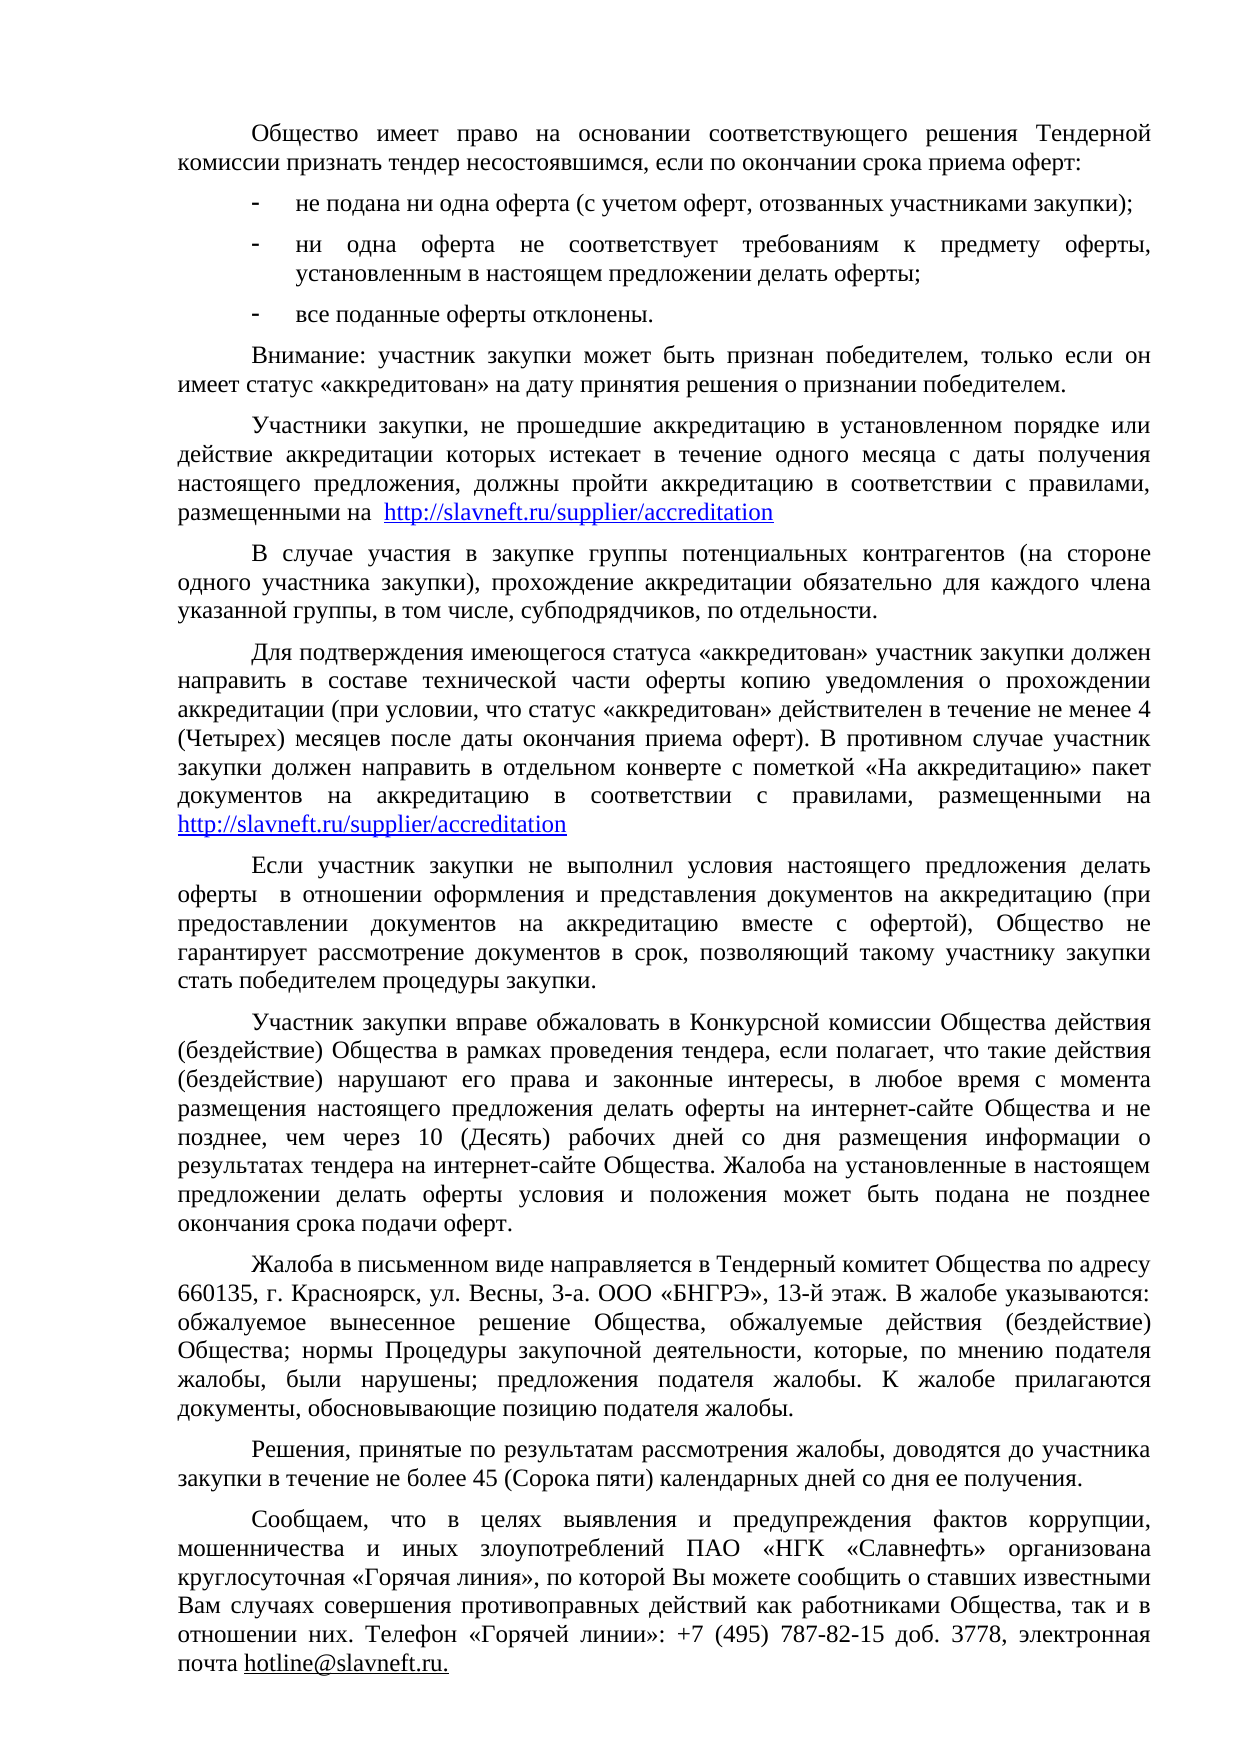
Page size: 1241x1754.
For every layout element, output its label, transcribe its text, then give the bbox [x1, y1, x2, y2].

list все поданные оферты отклонены. [251, 299, 1152, 328]
text Участники закупки, не прошедшие аккредитацию в установленном порядке или действие аккредитации которых истекает в течение одного месяца с даты получения настоящего предложения, должны пройти аккредитацию в соответствии с правилами, размещенными на http://slavneft.ru/supplier/accreditation [177, 411, 1152, 526]
text Для подтверждения имеющегося статуса «аккредитован» участник закупки должен направить в составе технической части оферты копию уведомления о прохождении аккредитации (при условии, что статус «аккредитован» действителен в течение не менее 4 (Четырех) месяцев после даты окончания приема оферт). В противном случае участник закупки должен направить в отдельном конверте с пометкой «На аккредитацию» пакет документов на аккредитацию в соответствии с правилами, размещенными на http://slavneft.ru/supplier/accreditation [177, 637, 1152, 838]
text Внимание: участник закупки может быть признан победителем, только если он имеет статус «аккредитован» на дату принятия решения о признании победителем. [177, 341, 1152, 398]
text Сообщаем, что в целях выявления и предупреждения фактов коррупции, мошенничества и иных злоупотреблений ПАО «НГК «Славнефть» организована круглосуточная «Горячая линия», по которой Вы можете сообщить о ставших известными Вам случаях совершения противоправных действий как работниками Общества, так и в отношении них. Телефон «Горячей линии»: +7 (495) 787-82-15 доб. 3778, электронная почта hotline@slavneft.ru. [177, 1504, 1152, 1677]
text Жалоба в письменном виде направляется в Тендерный комитет Общества по адресу 660135, г. Красноярск, ул. Весны, 3-а. ООО «БНГРЭ», 13-й этаж. В жалобе указываются: обжалуемое вынесенное решение Общества, обжалуемые действия (бездействие) Общества; нормы Процедуры закупочной деятельности, которые, по мнению подателя жалобы, были нарушены; предложения подателя жалобы. К жалобе прилагаются документы, обосновывающие позицию подателя жалобы. [177, 1249, 1152, 1422]
list ни одна оферта не соответствует требованиям к предмету оферты, установленным в настоящем предложении делать оферты; [251, 229, 1152, 287]
text Если участник закупки не выполнил условия настоящего предложения делать оферты в отношении оформления и представления документов на аккредитацию (при предоставлении документов на аккредитацию вместе с офертой), Общество не гарантирует рассмотрение документов в срок, позволяющий такому участнику закупки стать победителем процедуры закупки. [177, 851, 1152, 994]
text В случае участия в закупке группы потенциальных контрагентов (на стороне одного участника закупки), прохождение аккредитации обязательно для каждого члена указанной группы, в том числе, субподрядчиков, по отдельности. [177, 538, 1152, 624]
text Участник закупки вправе обжаловать в Конкурсной комиссии Общества действия (бездействие) Общества в рамках проведения тендера, если полагает, что такие действия (бездействие) нарушают его права и законные интересы, в любое время с момента размещения настоящего предложения делать оферты на интернет-сайте Общества и не позднее, чем через 10 (Десять) рабочих дней со дня размещения информации о результатах тендера на интернет-сайте Общества. Жалоба на установленные в настоящем предложении делать оферты условия и положения может быть подана не позднее окончания срока подачи оферт. [177, 1007, 1152, 1237]
list не подана ни одна оферта (с учетом оферт, отозванных участниками закупки); [251, 188, 1152, 217]
text Общество имеет право на основании соответствующего решения Тендерной комиссии признать тендер несостоявшимся, если по окончании срока приема оферт: [177, 118, 1152, 176]
text Решения, принятые по результатам рассмотрения жалобы, доводятся до участника закупки в течение не более 45 (Сорока пяти) календарных дней со дня ее получения. [177, 1434, 1152, 1492]
